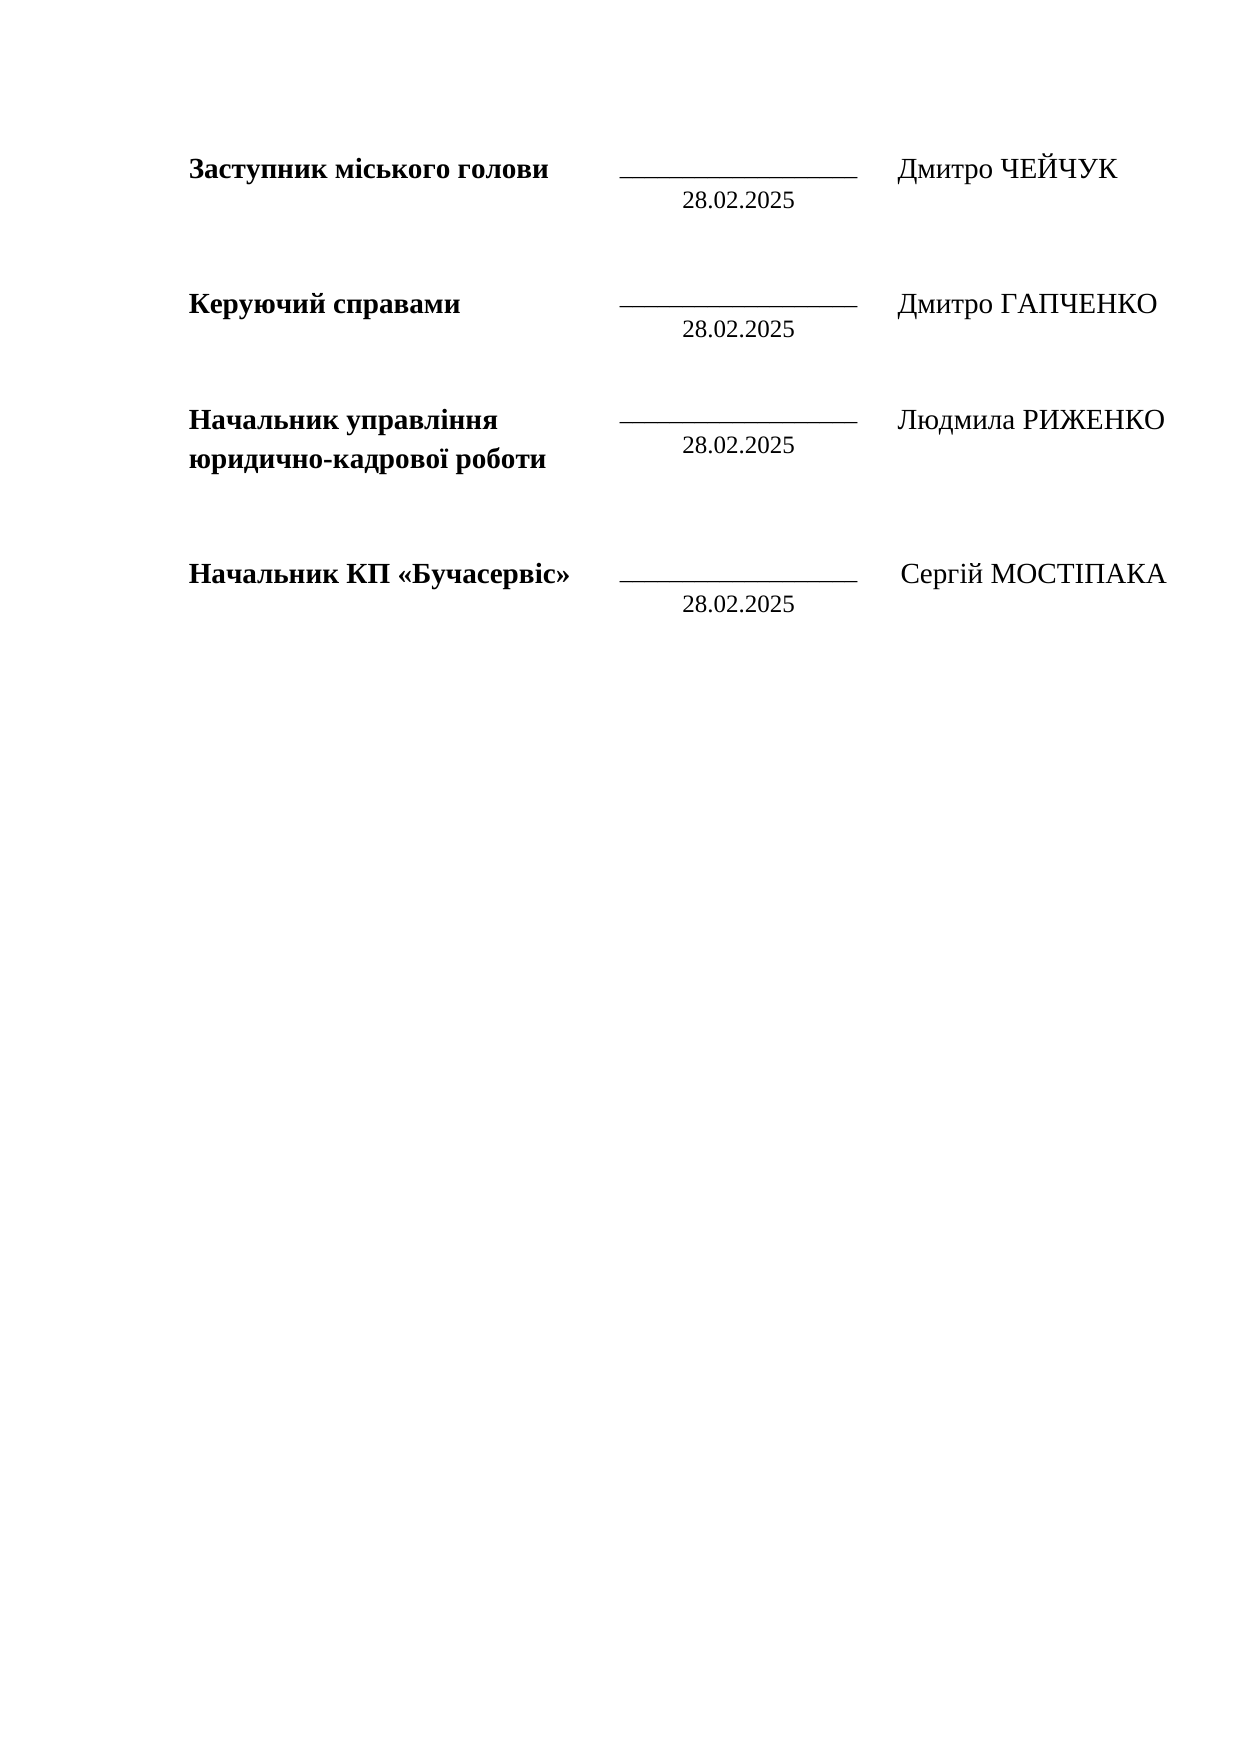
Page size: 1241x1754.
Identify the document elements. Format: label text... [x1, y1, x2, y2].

table_header ___________________ 28.02.2025 [591, 152, 886, 248]
table_cell Людмила РИЖЕНКО [886, 364, 1181, 556]
table_cell Сергій МОСТІПАКА [886, 556, 1181, 672]
table_cell ___________________ 28.02.2025 [591, 248, 886, 364]
table_cell Дмитро ГАПЧЕНКО [886, 248, 1181, 364]
table_cell Начальник управління юридично-кадрової роботи [177, 364, 591, 556]
table_cell Керуючий справами [177, 248, 591, 364]
table_cell ___________________ 28.02.2025 [591, 556, 886, 672]
table_cell Начальник КП «Бучасервіс» [177, 556, 591, 672]
table_header Заступник міського голови [177, 152, 591, 248]
table_header Дмитро ЧЕЙЧУК [886, 152, 1181, 248]
table_cell ___________________ 28.02.2025 [591, 364, 886, 556]
